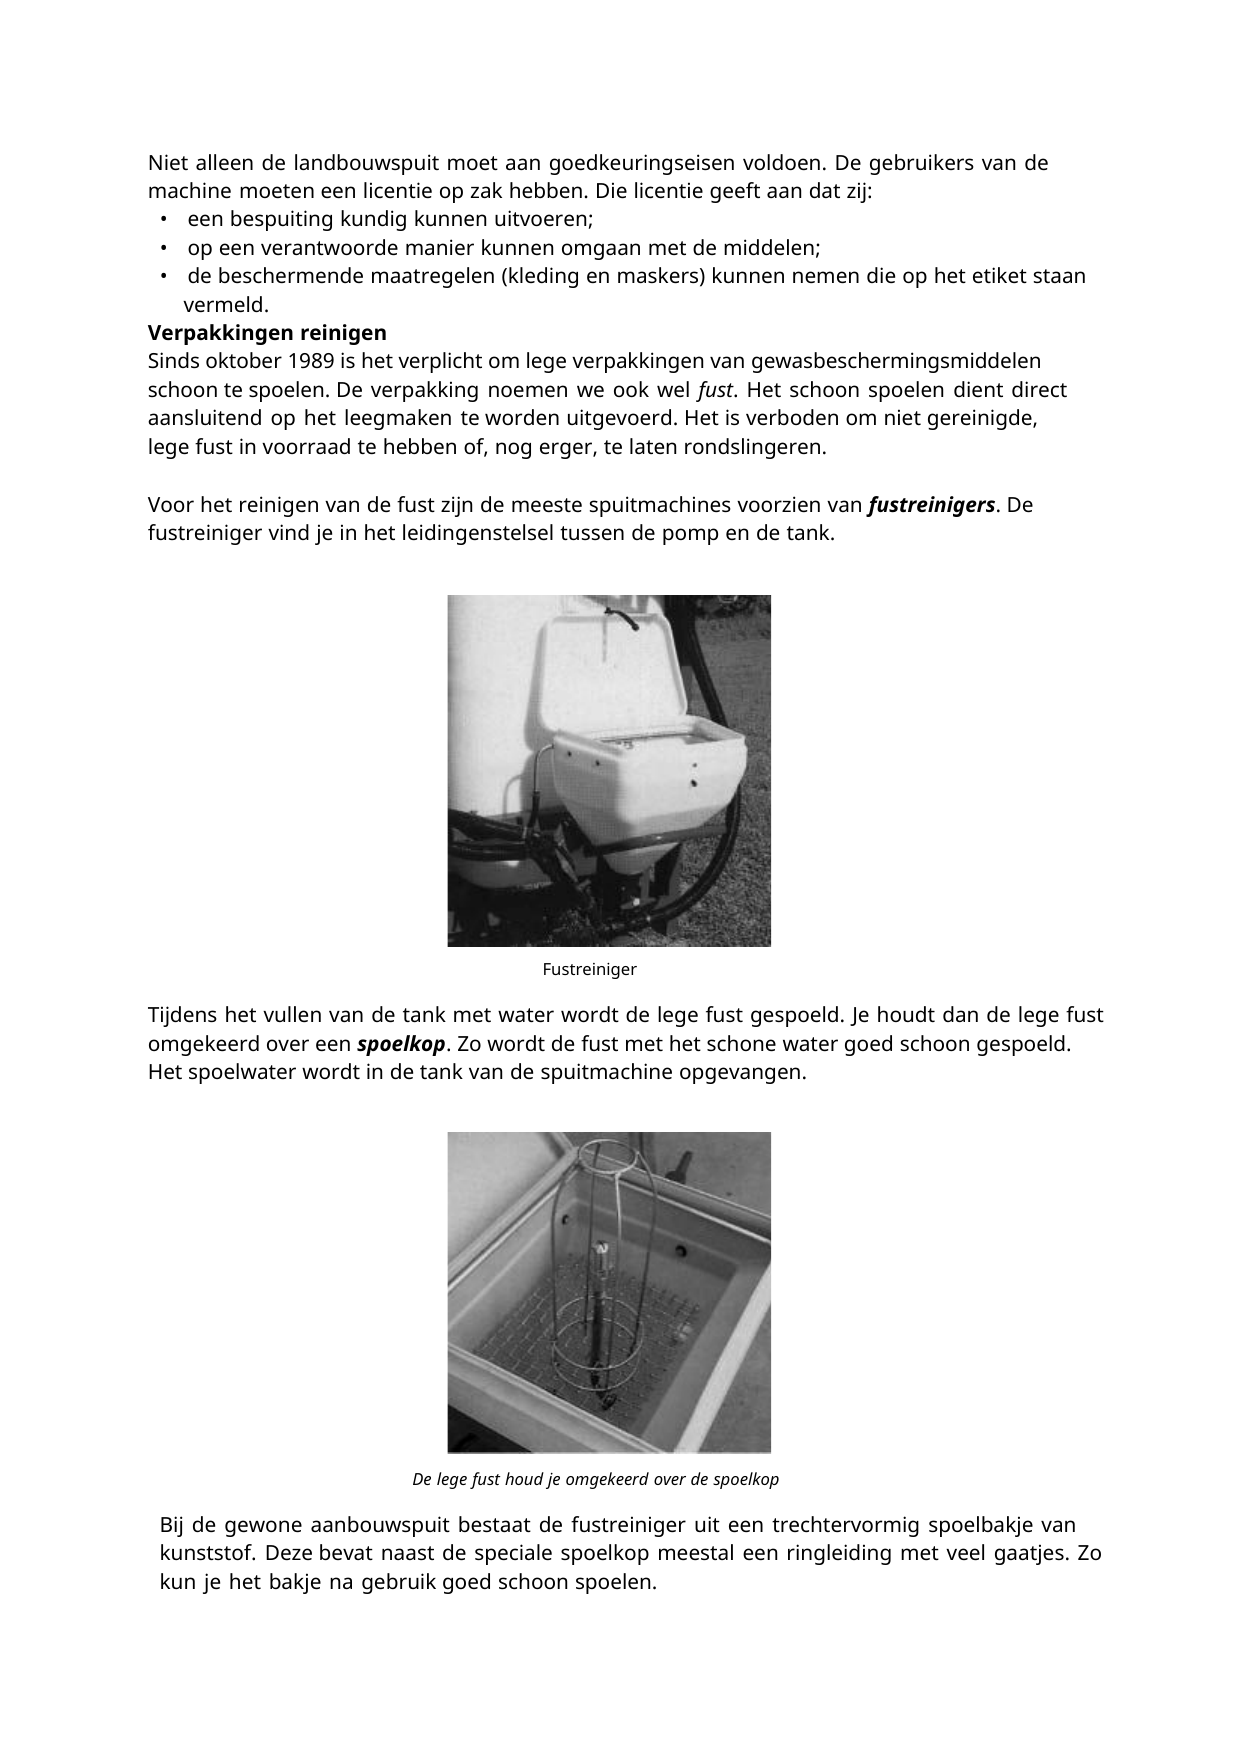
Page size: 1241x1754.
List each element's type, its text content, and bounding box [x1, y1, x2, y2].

text Voor het reinigen van de fust zijn de meeste spuitmachines voorzien van fustreinigers. De fustreiniger vind je in het leidingenstelsel tussen de pomp en de tank. [148, 490, 1093, 547]
text Fustreiniger [148, 959, 1093, 979]
picture [447, 595, 772, 947]
text Verpakkingen reinigen [148, 318, 1095, 347]
text Bij de gewone aanbouwspuit bestaat de fustreiniger uit een trechtervormig spoelbakje van kunststof. Deze bevat naast de speciale spoelkop meestal een ringleiding met veel gaatjes. Zo kun je het bakje na gebruik goed schoon spoelen. [159, 1510, 1106, 1595]
picture [447, 1132, 772, 1454]
text • op een verantwoorde manier kunnen omgaan met de middelen; [159, 233, 1095, 261]
text • een bespuiting kundig kunnen uitvoeren; [159, 204, 1095, 233]
text Niet alleen de landbouwspuit moet aan goedkeuringseisen voldoen. De gebruikers van de machine moeten een licentie op zak hebben. Die licentie geeft aan dat zij: [148, 148, 1106, 204]
text • de beschermende maatregelen (kleding en maskers) kunnen nemen die op het etiket staan [159, 261, 1095, 290]
text vermeld. [159, 290, 1095, 318]
text De lege fust houd je omgekeerd over de spoelkop [369, 1468, 1093, 1489]
text Tijdens het vullen van de tank met water wordt de lege fust gespoeld. Je houdt dan de lege fust omgekeerd over een spoelkop. Zo wordt de fust met het schone water goed schoon gespoeld. Het spoelwater wordt in de tank van de spuitmachine opgevangen. [148, 1000, 1106, 1086]
text Sinds oktober 1989 is het verplicht om lege verpakkingen van gewasbeschermingsmiddelen schoon te spoelen. De verpakking noemen we ook wel fust. Het schoon spoelen dient direct aansluitend op het leegmaken te worden uitgevoerd. Het is verboden om niet gereinigde, lege fust in voorraad te hebben of, nog erger, te laten rondslingeren. [148, 347, 1083, 460]
